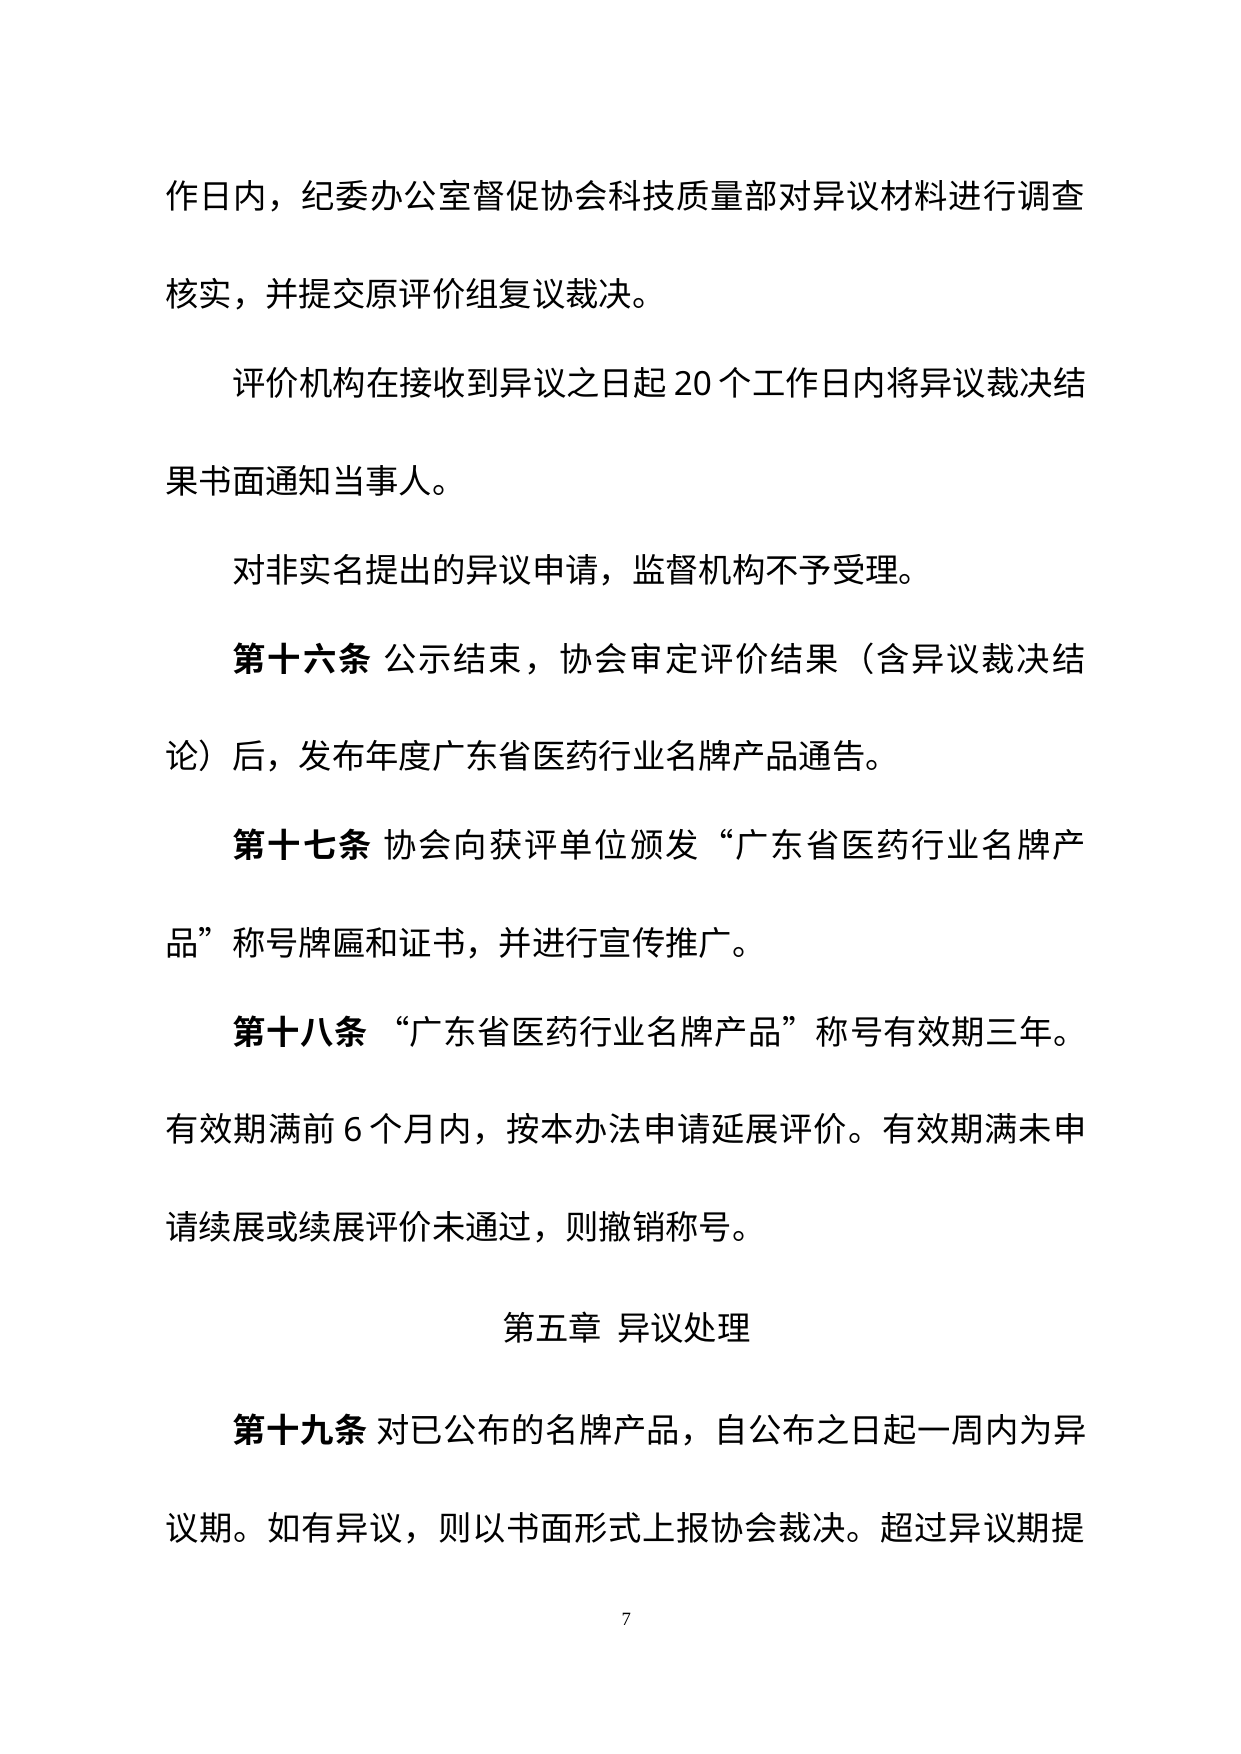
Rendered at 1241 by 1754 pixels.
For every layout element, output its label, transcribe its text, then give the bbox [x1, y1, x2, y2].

text 评价机构在接收到异议之日起20个工作日内将异议裁决结果书面通知当事人。 [165, 348, 1087, 511]
text 第十七条 协会向获评单位颁发“广东省医药行业名牌产品”称号牌匾和证书，并进行宣传推广。 [165, 811, 1087, 973]
list 第十六条 公示结束，协会审定评价结果（含异议裁决结论）后，发布年度广东省医药行业名牌产品通告。 [165, 624, 1087, 787]
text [165, 1395, 1087, 1558]
text 第十八条 “广东省医药行业名牌产品”称号有效期三年。有效期满前6个月内，按本办法申请延展评价。有效期满未申请续展或续展评价未通过，则撤销称号。 [165, 997, 1087, 1257]
text 对非实名提出的异议申请，监督机构不予受理。 [165, 535, 1087, 600]
text 第五章 异议处理 [165, 1294, 1087, 1359]
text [165, 162, 1087, 324]
